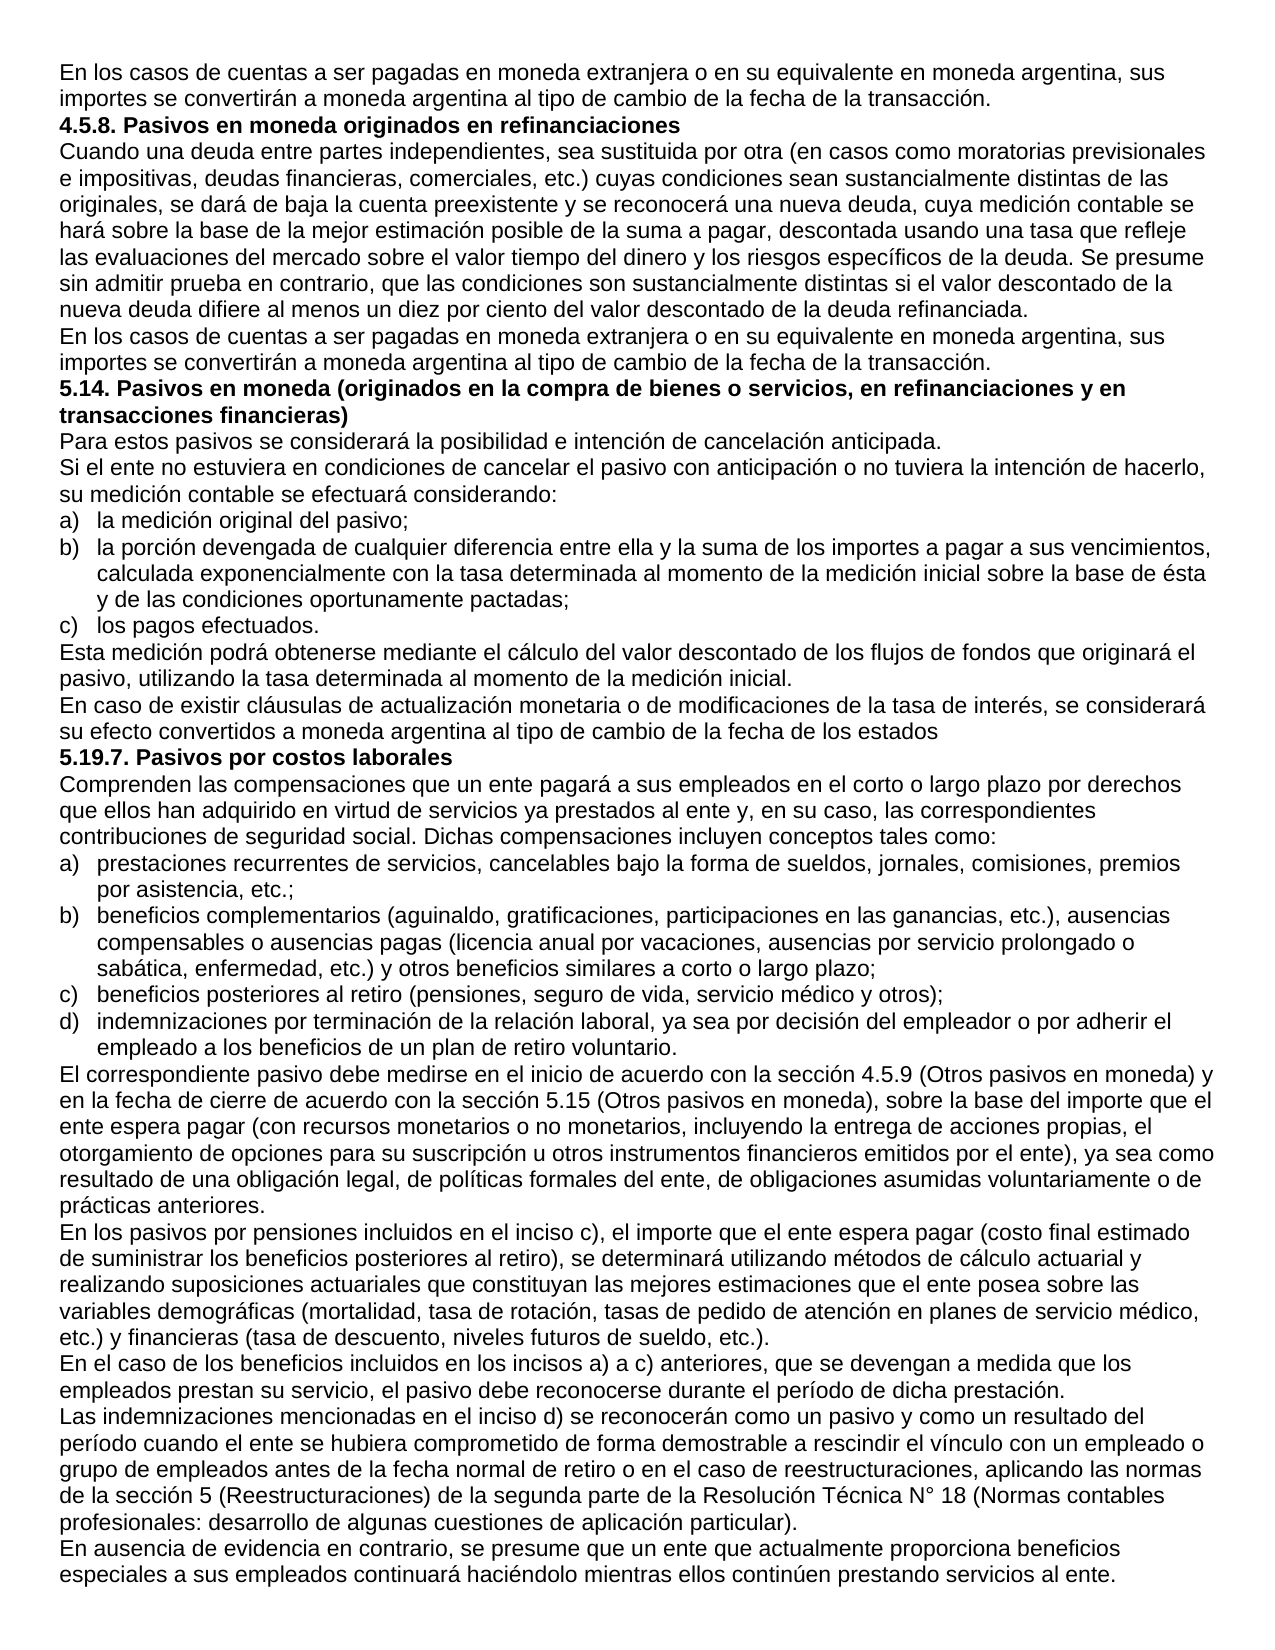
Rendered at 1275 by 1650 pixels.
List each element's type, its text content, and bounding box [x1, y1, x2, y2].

text Si el ente no estuviera en condiciones de cancelar el pasivo con anticipación o no tuviera la intención de hacerlo, su medición contable se efectuará considerando: [59, 454, 1216, 507]
text El correspondiente pasivo debe medirse en el inicio de acuerdo con la sección 4.5.9 (Otros pasivos en moneda) y en la fecha de cierre de acuerdo con la sección 5.15 (Otros pasivos en moneda), sobre la base del importe que el ente espera pagar (con recursos monetarios o no monetarios, incluyendo la entrega de acciones propias, el otorgamiento de opciones para su suscripción u otros instrumentos financieros emitidos por el ente), ya sea como resultado de una obligación legal, de políticas formales del ente, de obligaciones asumidas voluntariamente o de prácticas anteriores. [59, 1061, 1216, 1219]
list la porción devengada de cualquier diferencia entre ella y la suma de los importes a pagar a sus vencimientos, calculada exponencialmente con la tasa determinada al momento de la medición inicial sobre la base de ésta y de las condiciones oportunamente pactadas; [59, 533, 1216, 612]
list beneficios complementarios (aguinaldo, gratificaciones, participaciones en las ganancias, etc.), ausencias compensables o ausencias pagas (licencia anual por vacaciones, ausencias por servicio prolongado o sabática, enfermedad, etc.) y otros beneficios similares a corto o largo plazo; [59, 902, 1216, 981]
list indemnizaciones por terminación de la relación laboral, ya sea por decisión del empleador o por adherir el empleado a los beneficios de un plan de retiro voluntario. [59, 1008, 1216, 1061]
text Las indemnizaciones mencionadas en el inciso d) se reconocerán como un pasivo y como un resultado del período cuando el ente se hubiera comprometido de forma demostrable a rescindir el vínculo con un empleado o grupo de empleados antes de la fecha normal de retiro o en el caso de reestructuraciones, aplicando las normas de la sección 5 (Reestructuraciones) de la segunda parte de la Resolución Técnica N° 18 (Normas contables profesionales: desarrollo de algunas cuestiones de aplicación particular). [59, 1403, 1216, 1535]
text Comprenden las compensaciones que un ente pagará a sus empleados en el corto o largo plazo por derechos que ellos han adquirido en virtud de servicios ya prestados al ente y, en su caso, las correspondientes contribuciones de seguridad social. Dichas compensaciones incluyen conceptos tales como: [59, 771, 1216, 850]
text Para estos pasivos se considerará la posibilidad e intención de cancelación anticipada. [59, 428, 1216, 454]
text En el caso de los beneficios incluidos en los incisos a) a c) anteriores, que se devengan a medida que los empleados prestan su servicio, el pasivo debe reconocerse durante el período de dicha prestación. [59, 1350, 1216, 1403]
text 5.14. Pasivos en moneda (originados en la compra de bienes o servicios, en refinanciaciones y en transacciones financieras) [59, 375, 1216, 428]
text En los pasivos por pensiones incluidos en el inciso c), el importe que el ente espera pagar (costo final estimado de suministrar los beneficios posteriores al retiro), se determinará utilizando métodos de cálculo actuarial y realizando suposiciones actuariales que constituyan las mejores estimaciones que el ente posea sobre las variables demográficas (mortalidad, tasa de rotación, tasas de pedido de atención en planes de servicio médico, etc.) y financieras (tasa de descuento, niveles futuros de sueldo, etc.). [59, 1219, 1216, 1350]
text 4.5.8. Pasivos en moneda originados en refinanciaciones [59, 112, 1216, 138]
list los pagos efectuados. [59, 612, 1216, 639]
text 5.19.7. Pasivos por costos laborales [59, 744, 1216, 771]
list la medición original del pasivo; [59, 507, 1216, 533]
text Esta medición podrá obtenerse mediante el cálculo del valor descontado de los flujos de fondos que originará el pasivo, utilizando la tasa determinada al momento de la medición inicial. [59, 639, 1216, 692]
text Cuando una deuda entre partes independientes, sea sustituida por otra (en casos como moratorias previsionales e impositivas, deudas financieras, comerciales, etc.) cuyas condiciones sean sustancialmente distintas de las originales, se dará de baja la cuenta preexistente y se reconocerá una nueva deuda, cuya medición contable se hará sobre la base de la mejor estimación posible de la suma a pagar, descontada usando una tasa que refleje las evaluaciones del mercado sobre el valor tiempo del dinero y los riesgos específicos de la deuda. Se presume sin admitir prueba en contrario, que las condiciones son sustancialmente distintas si el valor descontado de la nueva deuda difiere al menos un diez por ciento del valor descontado de la deuda refinanciada. [59, 138, 1216, 323]
text En los casos de cuentas a ser pagadas en moneda extranjera o en su equivalente en moneda argentina, sus importes se convertirán a moneda argentina al tipo de cambio de la fecha de la transacción. [59, 323, 1216, 375]
list beneficios posteriores al retiro (pensiones, seguro de vida, servicio médico y otros); [59, 981, 1216, 1008]
text En caso de existir cláusulas de actualización monetaria o de modificaciones de la tasa de interés, se considerará su efecto convertidos a moneda argentina al tipo de cambio de la fecha de los estados [59, 692, 1216, 744]
text En ausencia de evidencia en contrario, se presume que un ente que actualmente proporciona beneficios especiales a sus empleados continuará haciéndolo mientras ellos continúen prestando servicios al ente. [59, 1535, 1216, 1588]
list prestaciones recurrentes de servicios, cancelables bajo la forma de sueldos, jornales, comisiones, premios por asistencia, etc.; [59, 850, 1216, 902]
text En los casos de cuentas a ser pagadas en moneda extranjera o en su equivalente en moneda argentina, sus importes se convertirán a moneda argentina al tipo de cambio de la fecha de la transacción. [59, 59, 1216, 112]
